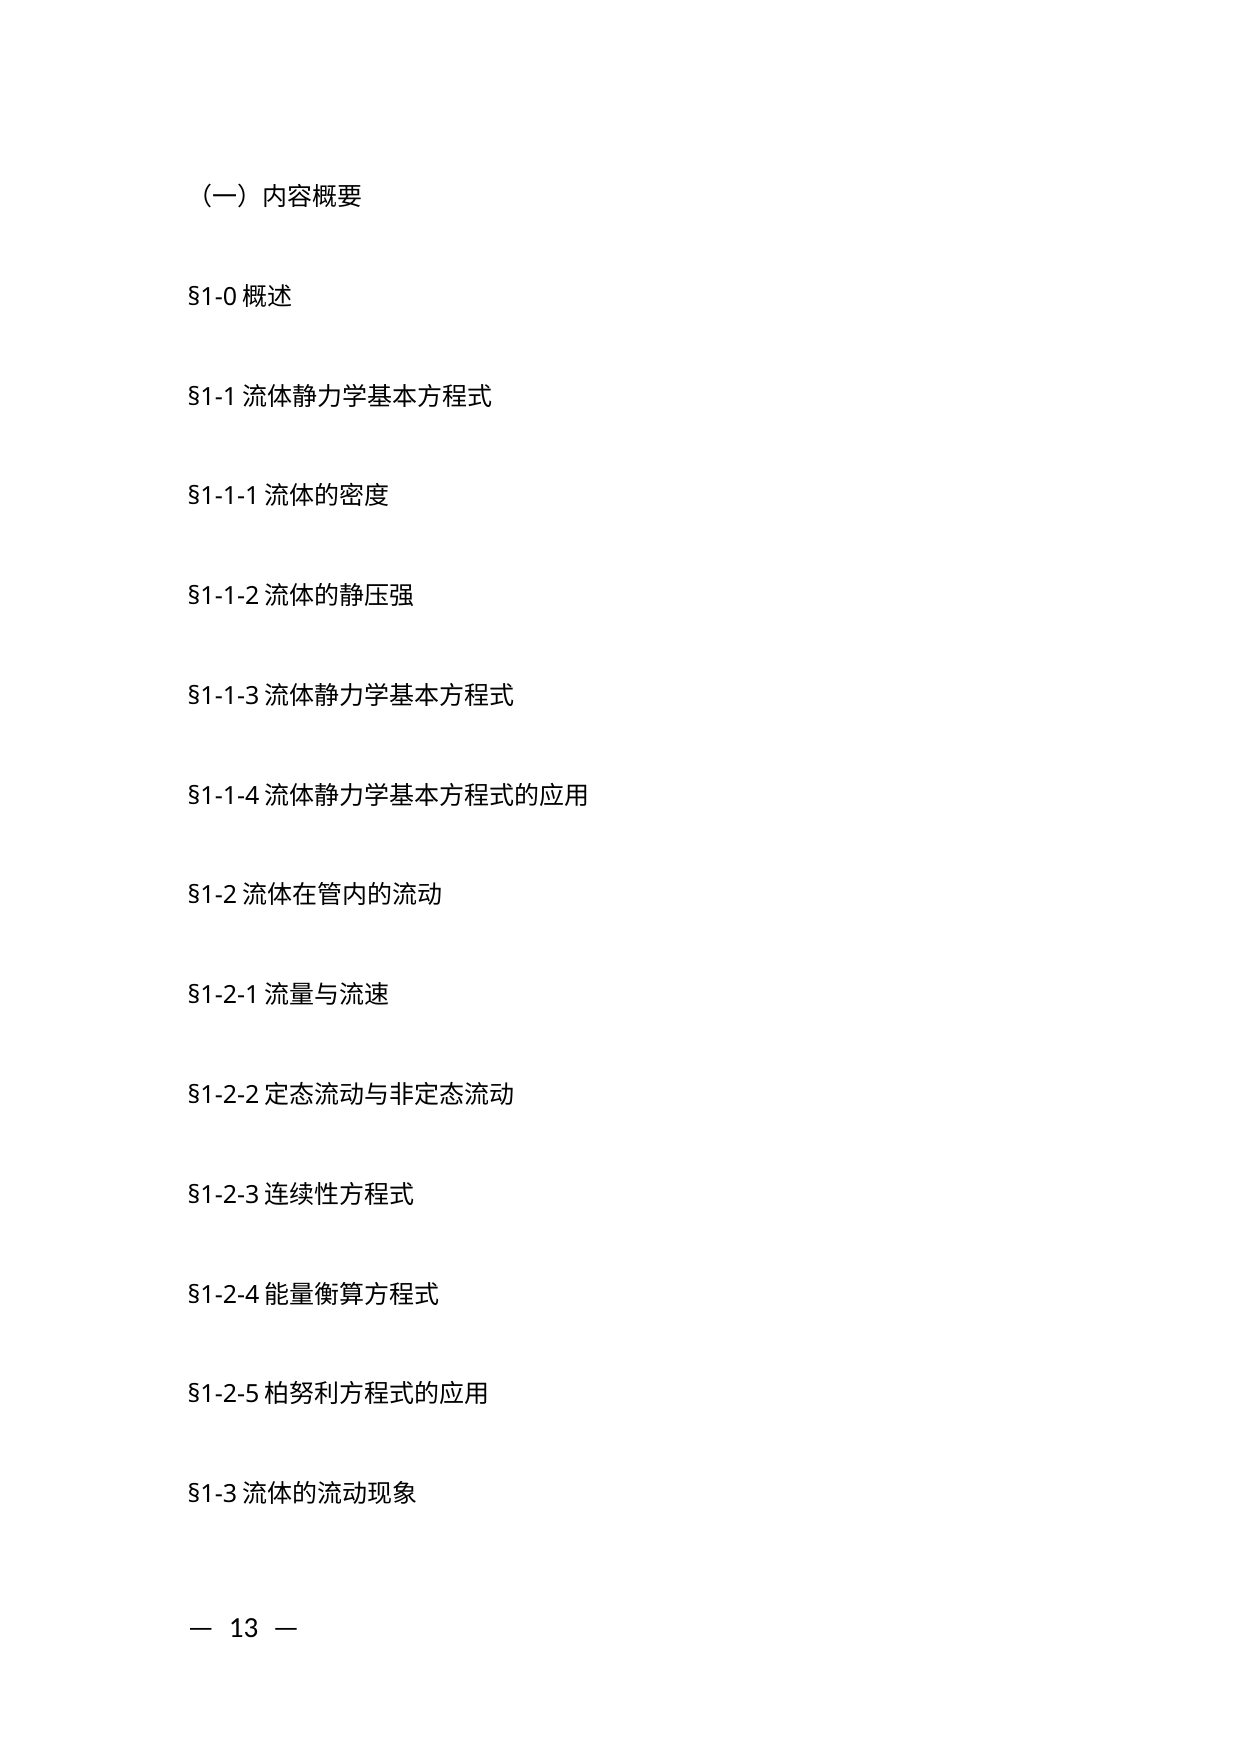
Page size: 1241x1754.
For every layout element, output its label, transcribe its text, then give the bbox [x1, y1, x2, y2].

text §流体静力学基本方程式的应用 [187, 761, 1053, 826]
text §能量衡算方程式 [187, 1260, 1053, 1325]
text §1-0概述 [187, 262, 1053, 327]
text §流体的静压强 [187, 561, 1053, 626]
text §1-1流体静力学基本方程式 [187, 362, 1053, 427]
text （一）内容概要 [187, 162, 1053, 227]
text §定态流动与非定态流动 [187, 1060, 1053, 1125]
text §1-2流体在管内的流动 [187, 861, 1053, 926]
text §1-3流体的流动现象 [187, 1459, 1053, 1524]
text §柏努利方程式的应用 [187, 1359, 1053, 1424]
text §流体静力学基本方程式 [187, 661, 1053, 726]
text §流量与流速 [187, 960, 1053, 1025]
text §流体的密度 [187, 461, 1053, 526]
text §连续性方程式 [187, 1160, 1053, 1225]
